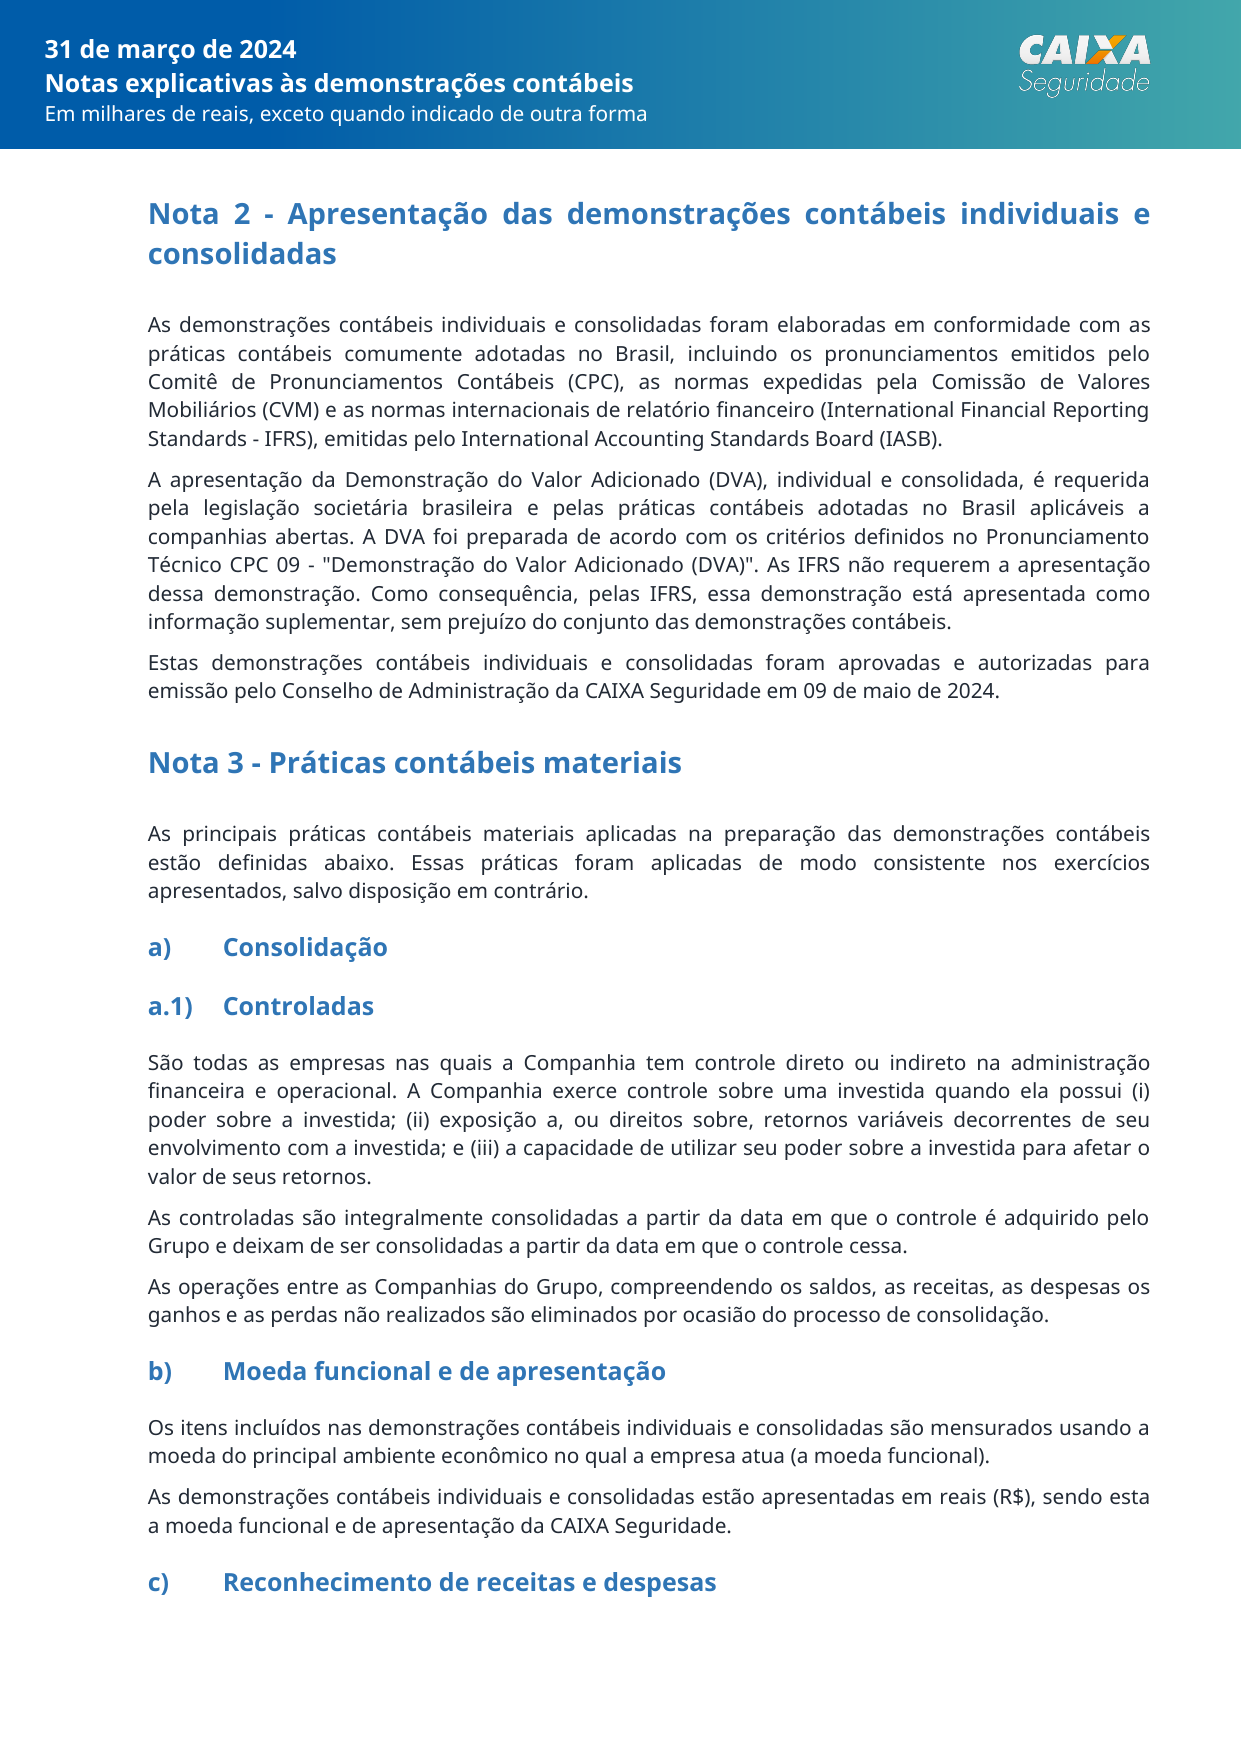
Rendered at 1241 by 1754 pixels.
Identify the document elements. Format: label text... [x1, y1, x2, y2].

text As demonstrações contábeis individuais e consolidadas estão apresentadas em reais (R$), sendo esta a moeda funcional e de apresentação da CAIXA Seguridade. [148, 1482, 1152, 1539]
text A apresentação da Demonstração do Valor Adicionado (DVA), individual e consolidada, é requerida pela legislação societária brasileira e pelas práticas contábeis adotadas no Brasil aplicáveis a companhias abertas. A DVA foi preparada de acordo com os critérios definidos no Pronunciamento Técnico CPC 09 - "Demonstração do Valor Adicionado (DVA)". As IFRS não requerem a apresentação dessa demonstração. Como consequência, pelas IFRS, essa demonstração está apresentada como informação suplementar, sem prejuízo do conjunto das demonstrações contábeis. [148, 465, 1152, 636]
list Moeda funcional e de apresentação [148, 1354, 1152, 1388]
text São todas as empresas nas quais a Companhia tem controle direto ou indireto na administração financeira e operacional. A Companhia exerce controle sobre uma investida quando ela possui (i) poder sobre a investida; (ii) exposição a, ou direitos sobre, retornos variáveis decorrentes de seu envolvimento com a investida; e (iii) a capacidade de utilizar seu poder sobre a investida para afetar o valor de seus retornos. [148, 1048, 1152, 1190]
text As principais práticas contábeis materiais aplicadas na preparação das demonstrações contábeis estão definidas abaixo. Essas práticas foram aplicadas de modo consistente nos exercícios apresentados, salvo disposição em contrário. [148, 819, 1152, 905]
text As demonstrações contábeis individuais e consolidadas foram elaboradas em conformidade com as práticas contábeis comumente adotadas no Brasil, incluindo os pronunciamentos emitidos pelo Comitê de Pronunciamentos Contábeis (CPC), as normas expedidas pela Comissão de Valores Mobiliários (CVM) e as normas internacionais de relatório financeiro (International Financial Reporting Standards - IFRS), emitidas pelo International Accounting Standards Board (IASB). [148, 310, 1152, 452]
text Estas demonstrações contábeis individuais e consolidadas foram aprovadas e autorizadas para emissão pelo Conselho de Administração da CAIXA Seguridade em 09 de maio de 2024. [148, 648, 1152, 705]
list Consolidação [148, 930, 1152, 964]
picture [1017, 33, 1152, 99]
list Reconhecimento de receitas e despesas [148, 1564, 1152, 1598]
text As operações entre as Companhias do Grupo, compreendendo os saldos, as receitas, as despesas os ganhos e as perdas não realizados são eliminados por ocasião do processo de consolidação. [148, 1272, 1152, 1329]
text As controladas são integralmente consolidadas a partir da data em que o controle é adquirido pelo Grupo e deixam de ser consolidadas a partir da data em que o controle cessa. [148, 1203, 1152, 1259]
subtitle a.1) Controladas [148, 989, 1152, 1023]
text Nota 2 - Apresentação das demonstrações contábeis individuais e consolidadas [148, 193, 1152, 273]
text Nota 3 - Práticas contábeis materiais [148, 742, 1152, 782]
text Os itens incluídos nas demonstrações contábeis individuais e consolidadas são mensurados usando a moeda do principal ambiente econômico no qual a empresa atua (a moeda funcional). [148, 1413, 1152, 1470]
